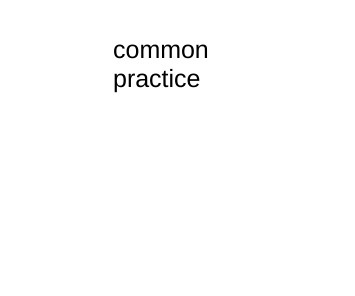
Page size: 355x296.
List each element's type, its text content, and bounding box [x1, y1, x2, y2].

text common practice [113, 35, 242, 93]
